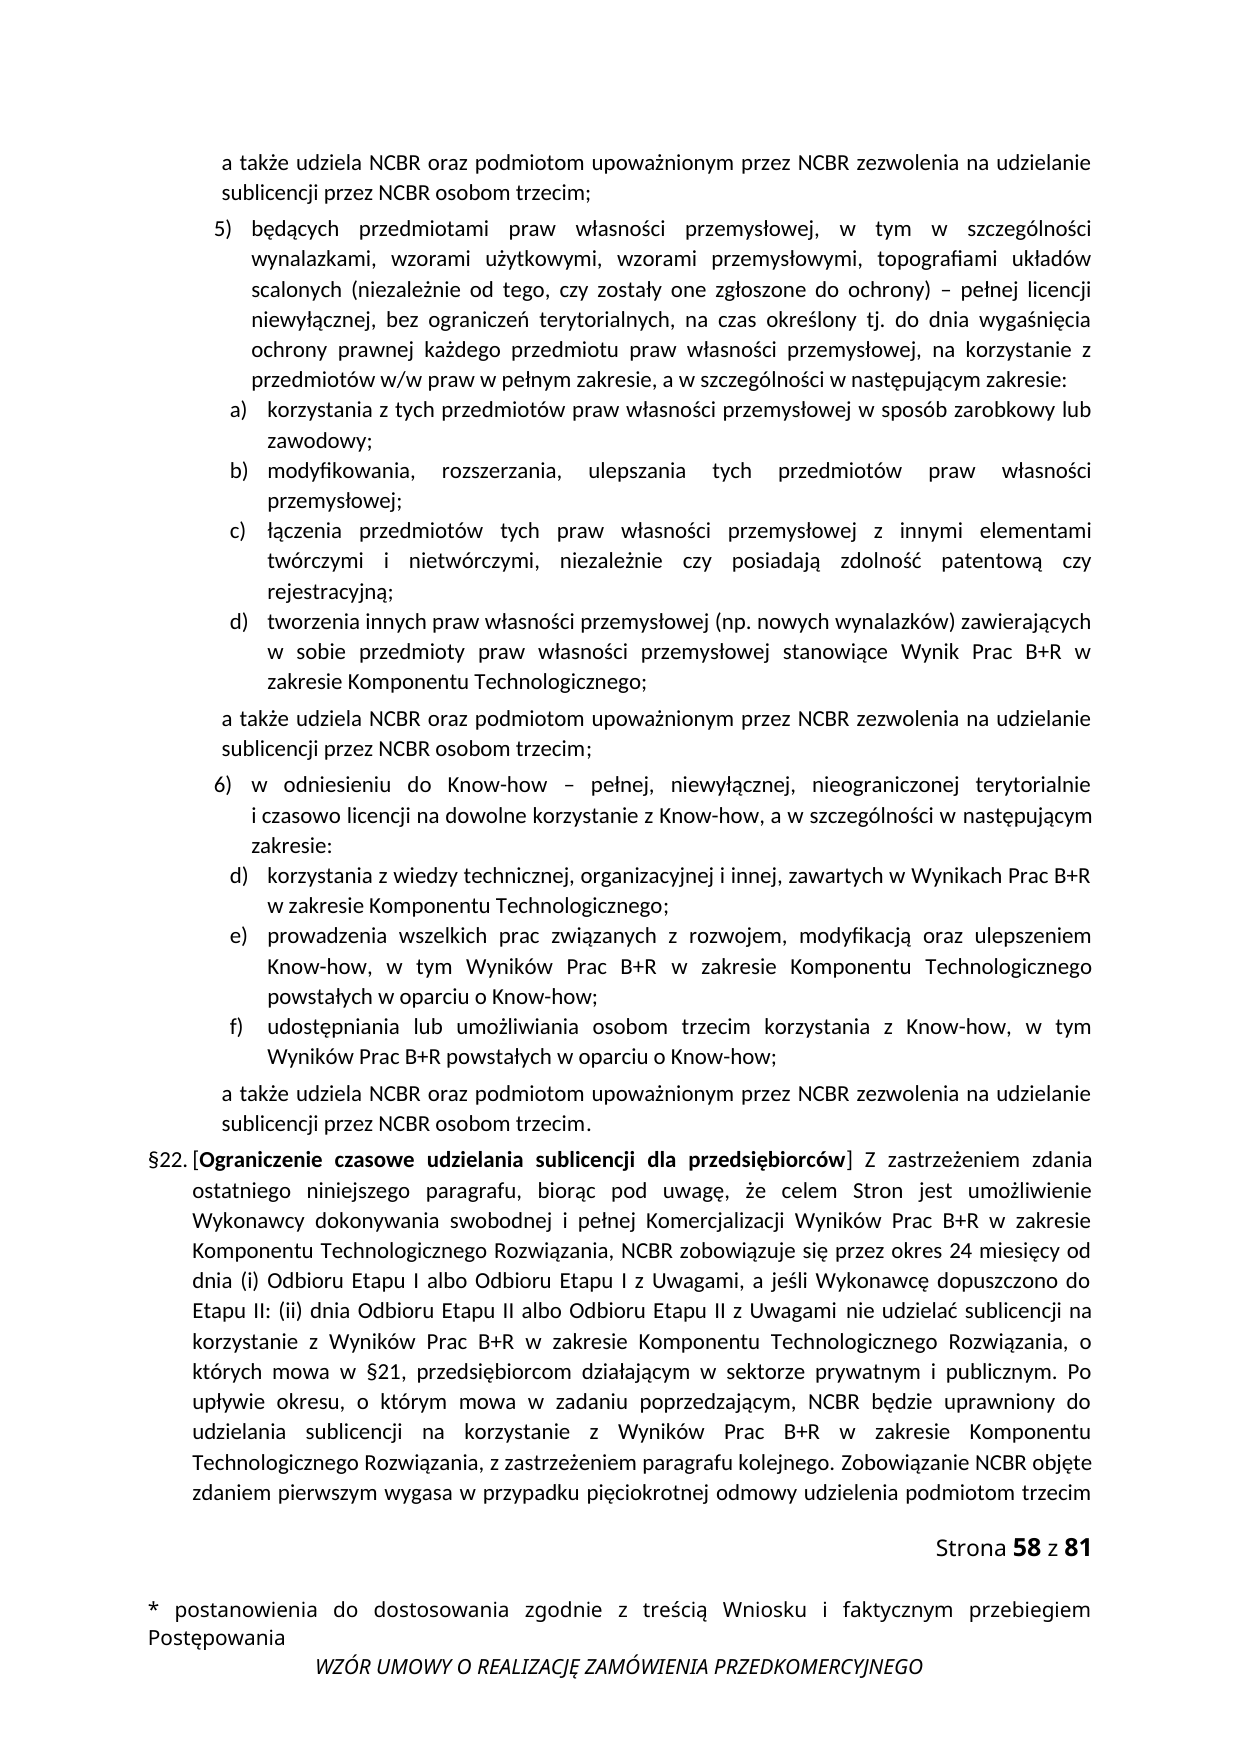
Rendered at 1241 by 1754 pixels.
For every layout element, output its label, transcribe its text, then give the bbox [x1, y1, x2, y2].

text a także udziela NCBR oraz podmiotom upoważnionym przez NCBR zezwolenia na udzielanie sublicencji przez NCBR osobom trzecim; [221, 148, 1093, 206]
list w odniesieniu do Know-how – pełnej, niewyłącznej, nieograniczonej terytorialnie i czasowo licencji na dowolne korzystanie z Know-how, a w szczególności w następującym zakresie: [213, 771, 1093, 859]
list łączenia przedmiotów tych praw własności przemysłowej z innymi elementami twórczymi i nietwórczymi, niezależnie czy posiadają zdolność patentową czy rejestracyjną; [229, 516, 1093, 605]
list korzystania z wiedzy technicznej, organizacyjnej i innej, zawartych w Wynikach Prac B+R w zakresie Komponentu Technologicznego; [229, 861, 1093, 919]
list udostępniania lub umożliwiania osobom trzecim korzystania z Know-how, w tym Wyników Prac B+R powstałych w oparciu o Know-how; [229, 1012, 1093, 1070]
list prowadzenia wszelkich prac związanych z rozwojem, modyfikacją oraz ulepszeniem Know-how, w tym Wyników Prac B+R w zakresie Komponentu Technologicznego powstałych w oparciu o Know-how; [229, 922, 1093, 1010]
list będących przedmiotami praw własności przemysłowej, w tym w szczególności wynalazkami, wzorami użytkowymi, wzorami przemysłowymi, topografiami układów scalonych (niezależnie od tego, czy zostały one zgłoszone do ochrony) – pełnej licencji niewyłącznej, bez ograniczeń terytorialnych, na czas określony tj. do dnia wygaśnięcia ochrony prawnej każdego przedmiotu praw własności przemysłowej, na korzystanie z przedmiotów w/w praw w pełnym zakresie, a w szczególności w następującym zakresie: [213, 214, 1093, 393]
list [148, 1146, 1093, 1506]
list tworzenia innych praw własności przemysłowej (np. nowych wynalazków) zawierających w sobie przedmioty praw własności przemysłowej stanowiące Wynik Prac B+R w zakresie Komponentu Technologicznego; [229, 607, 1093, 695]
text a także udziela NCBR oraz podmiotom upoważnionym przez NCBR zezwolenia na udzielanie sublicencji przez NCBR osobom trzecim. [221, 1079, 1093, 1137]
text a także udziela NCBR oraz podmiotom upoważnionym przez NCBR zezwolenia na udzielanie sublicencji przez NCBR osobom trzecim; [221, 704, 1093, 762]
list modyfikowania, rozszerzania, ulepszania tych przedmiotów praw własności przemysłowej; [229, 456, 1093, 514]
list korzystania z tych przedmiotów praw własności przemysłowej w sposób zarobkowy lub zawodowy; [229, 396, 1093, 454]
